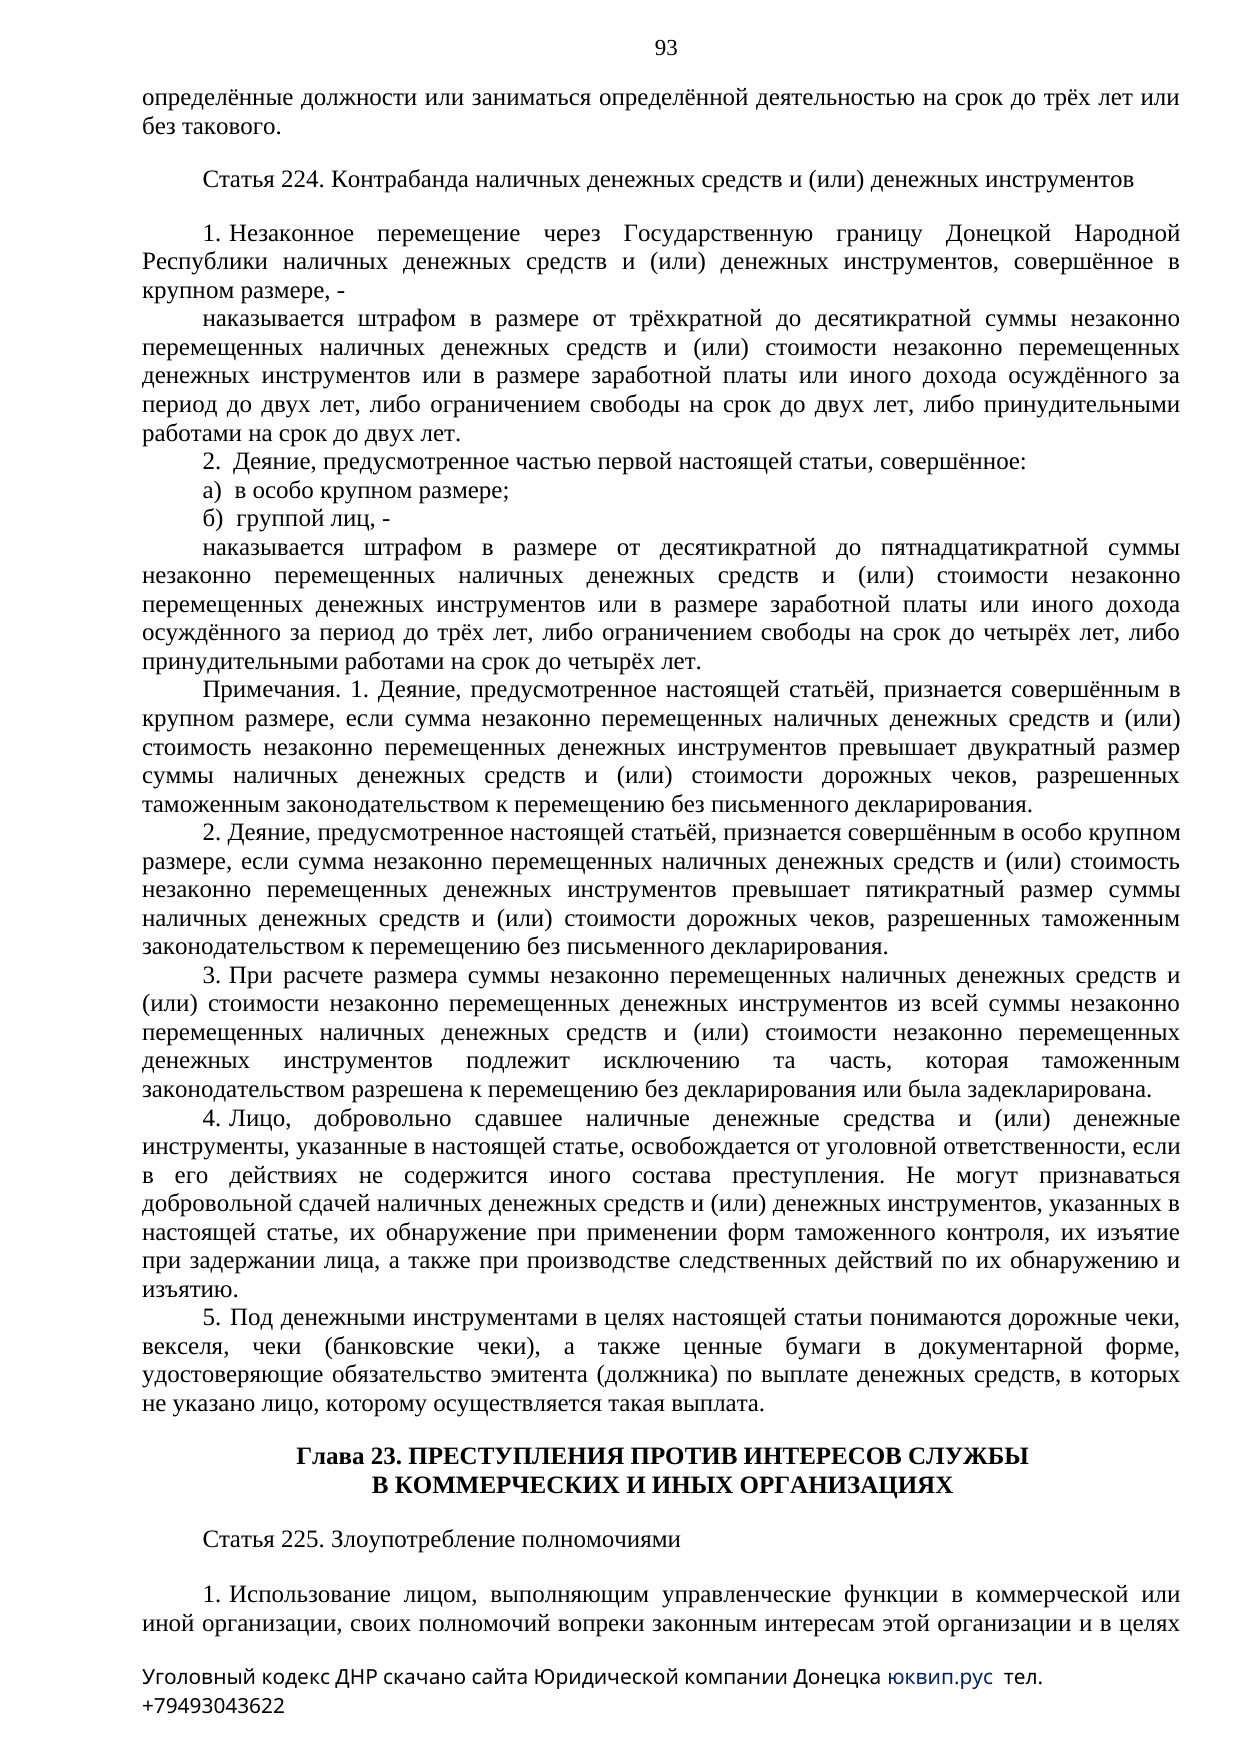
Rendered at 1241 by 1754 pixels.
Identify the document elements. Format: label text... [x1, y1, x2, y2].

list Лицо, добровольно сдавшее наличные денежные средства и (или) денежные инструменты, указанные в настоящей статье, освобождается от уголовной ответственности, если в его действиях не содержится иного состава преступления. Не могут признаваться добровольной сдачей наличных денежных средств и (или) денежных инструментов, указанных в настоящей статье, их обнаружение при применении форм таможенного контроля, их изъятие при задержании лица, а также при производстве следственных действий по их обнаружению и изъятию. [142, 1103, 1181, 1303]
list При расчете размера суммы незаконно перемещенных наличных денежных средств и (или) стоимости незаконно перемещенных денежных инструментов из всей суммы незаконно перемещенных наличных денежных средств и (или) стоимости незаконно перемещенных денежных инструментов подлежит исключению та часть, которая таможенным законодательством разрешена к перемещению без декларирования или была задекларирована. [142, 960, 1181, 1103]
text Статья 224. Контрабанда наличных денежных средств и (или) денежных инструментов [142, 165, 1181, 193]
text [142, 83, 1181, 140]
list Незаконное перемещение через Государственную границу Донецкой Народной Республики наличных денежных средств и (или) денежных инструментов, совершённое в крупном размере, - [142, 218, 1181, 304]
list Под денежными инструментами в целях настоящей статьи понимаются дорожные чеки, векселя, чеки (банковские чеки), а также ценные бумаги в документарной форме, удостоверяющие обязательство эмитента (должника) по выплате денежных средств, в которых не указано лицо, которому осуществляется такая выплата. [142, 1303, 1181, 1417]
text Примечания. 1. Деяние, предусмотренное настоящей статьёй, признается совершённым в крупном размере, если сумма незаконно перемещенных наличных денежных средств и (или) стоимость незаконно перемещенных денежных инструментов превышает двукратный размер суммы наличных денежных средств и (или) стоимости дорожных чеков, разрешенных таможенным законодательством к перемещению без письменного декларирования. [142, 675, 1181, 818]
text а) в особо крупном размере; [142, 475, 1181, 504]
text 2. Деяние, предусмотренное настоящей статьёй, признается совершённым в особо крупном размере, если сумма незаконно перемещенных наличных денежных средств и (или) стоимость незаконно перемещенных денежных инструментов превышает пятикратный размер суммы наличных денежных средств и (или) стоимости дорожных чеков, разрешенных таможенным законодательством к перемещению без письменного декларирования. [142, 818, 1181, 960]
text наказывается штрафом в размере от трёхкратной до десятикратной суммы незаконно перемещенных наличных денежных средств и (или) стоимости незаконно перемещенных денежных инструментов или в размере заработной платы или иного дохода осуждённого за период до двух лет, либо ограничением свободы на срок до двух лет, либо принудительными работами на срок до двух лет. [142, 304, 1181, 447]
text б) группой лиц, - [142, 504, 1181, 532]
text Статья 225. Злоупотребление полномочиями [142, 1528, 1181, 1553]
text Глава 23. ПРЕСТУПЛЕНИЯ ПРОТИВ ИНТЕРЕСОВ СЛУЖБЫ В КОММЕРЧЕСКИХ И ИНЫХ ОРГАНИЗАЦИЯХ [144, 1442, 1181, 1499]
list Деяние, предусмотренное частью первой настоящей статьи, совершённое: [142, 447, 1181, 475]
text наказывается штрафом в размере от десятикратной до пятнадцатикратной суммы незаконно перемещенных наличных денежных средств и (или) стоимости незаконно перемещенных денежных инструментов или в размере заработной платы или иного дохода осуждённого за период до трёх лет, либо ограничением свободы на срок до четырёх лет, либо принудительными работами на срок до четырёх лет. [142, 532, 1181, 675]
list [142, 1580, 1181, 1637]
